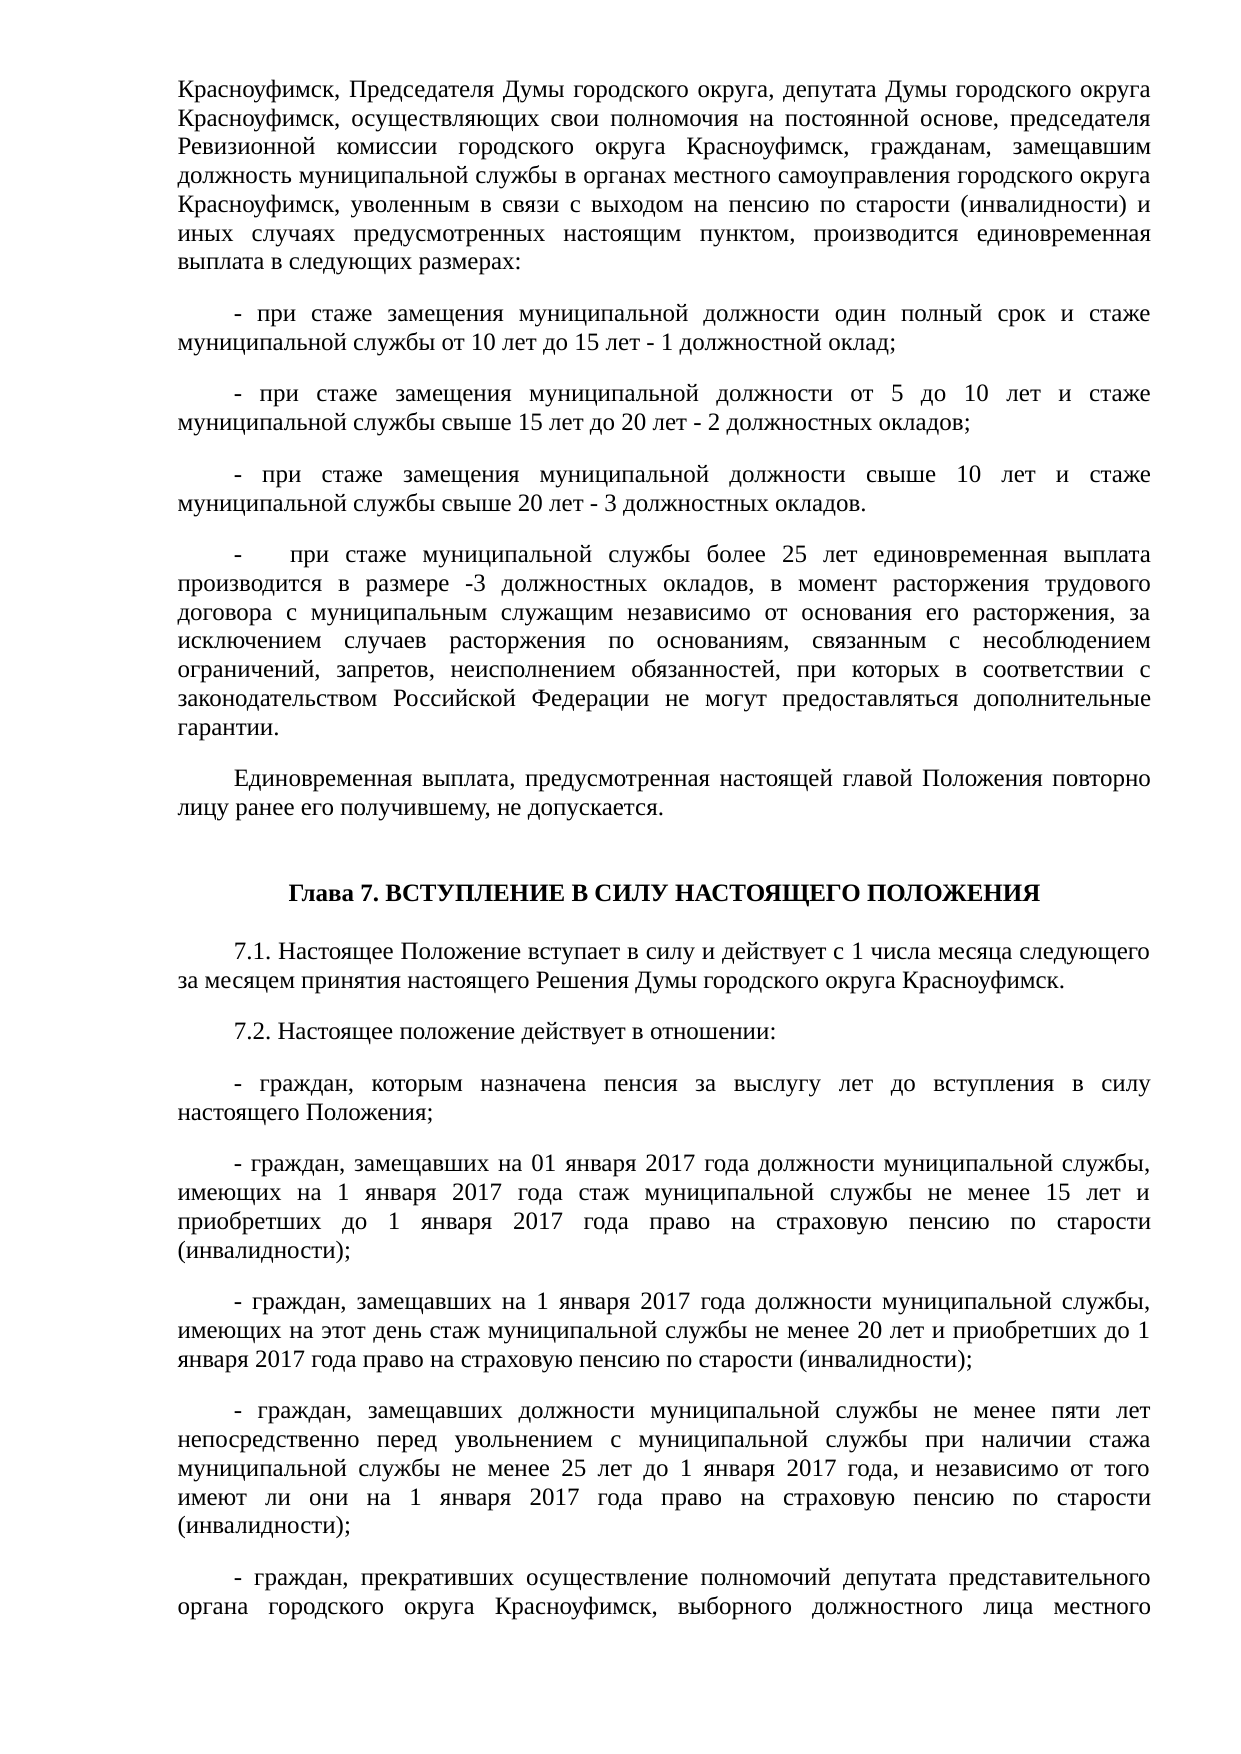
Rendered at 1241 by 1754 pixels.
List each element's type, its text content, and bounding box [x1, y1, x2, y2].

text - при стаже муниципальной службы более 25 лет единовременная выплата производится в размере -3 должностных окладов, в момент расторжения трудового договора с муниципальным служащим независимо от основания его расторжения, за исключением случаев расторжения по основаниям, связанным с несоблюдением ограничений, запретов, неисполнением обязанностей, при которых в соответствии с законодательством Российской Федерации не могут предоставляться дополнительные гарантии. [177, 539, 1152, 741]
text 7.1. Настоящее Положение вступает в силу и действует с 1 числа месяца следующего за месяцем принятия настоящего Решения Думы городского округа Красноуфимск. [177, 936, 1152, 993]
text 7.2. Настоящее положение действует в отношении: [177, 1016, 1152, 1045]
text - при стаже замещения муниципальной должности свыше 10 лет и стаже муниципальной службы свыше 20 лет - 3 должностных окладов. [177, 459, 1152, 516]
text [177, 1562, 1152, 1620]
text - при стаже замещения муниципальной должности от 5 до 10 лет и стаже муниципальной службы свыше 15 лет до 20 лет - 2 должностных окладов; [177, 378, 1152, 436]
title Глава 7. ВСТУПЛЕНИЕ В СИЛУ НАСТОЯЩЕГО ПОЛОЖЕНИЯ [177, 878, 1152, 907]
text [177, 74, 1152, 275]
text - при стаже замещения муниципальной должности один полный срок и стаже муниципальной службы от 10 лет до 15 лет - 1 должностной оклад; [177, 298, 1152, 356]
text - граждан, замещавших на 01 января 2017 года должности муниципальной службы, имеющих на 1 января 2017 года стаж муниципальной службы не менее 15 лет и приобретших до 1 января 2017 года право на страховую пенсию по старости (инвалидности); [177, 1148, 1152, 1263]
text - граждан, которым назначена пенсия за выслугу лет до вступления в силу настоящего Положения; [177, 1068, 1152, 1126]
text - граждан, замещавших должности муниципальной службы не менее пяти лет непосредственно перед увольнением с муниципальной службы при наличии стажа муниципальной службы не менее 25 лет до 1 января 2017 года, и независимо от того имеют ли они на 1 января 2017 года право на страховую пенсию по старости (инвалидности); [177, 1396, 1152, 1539]
text Единовременная выплата, предусмотренная настоящей главой Положения повторно лицу ранее его получившему, не допускается. [177, 763, 1152, 821]
text - граждан, замещавших на 1 января 2017 года должности муниципальной службы, имеющих на этот день стаж муниципальной службы не менее 20 лет и приобретших до 1 января 2017 года право на страховую пенсию по старости (инвалидности); [177, 1286, 1152, 1373]
